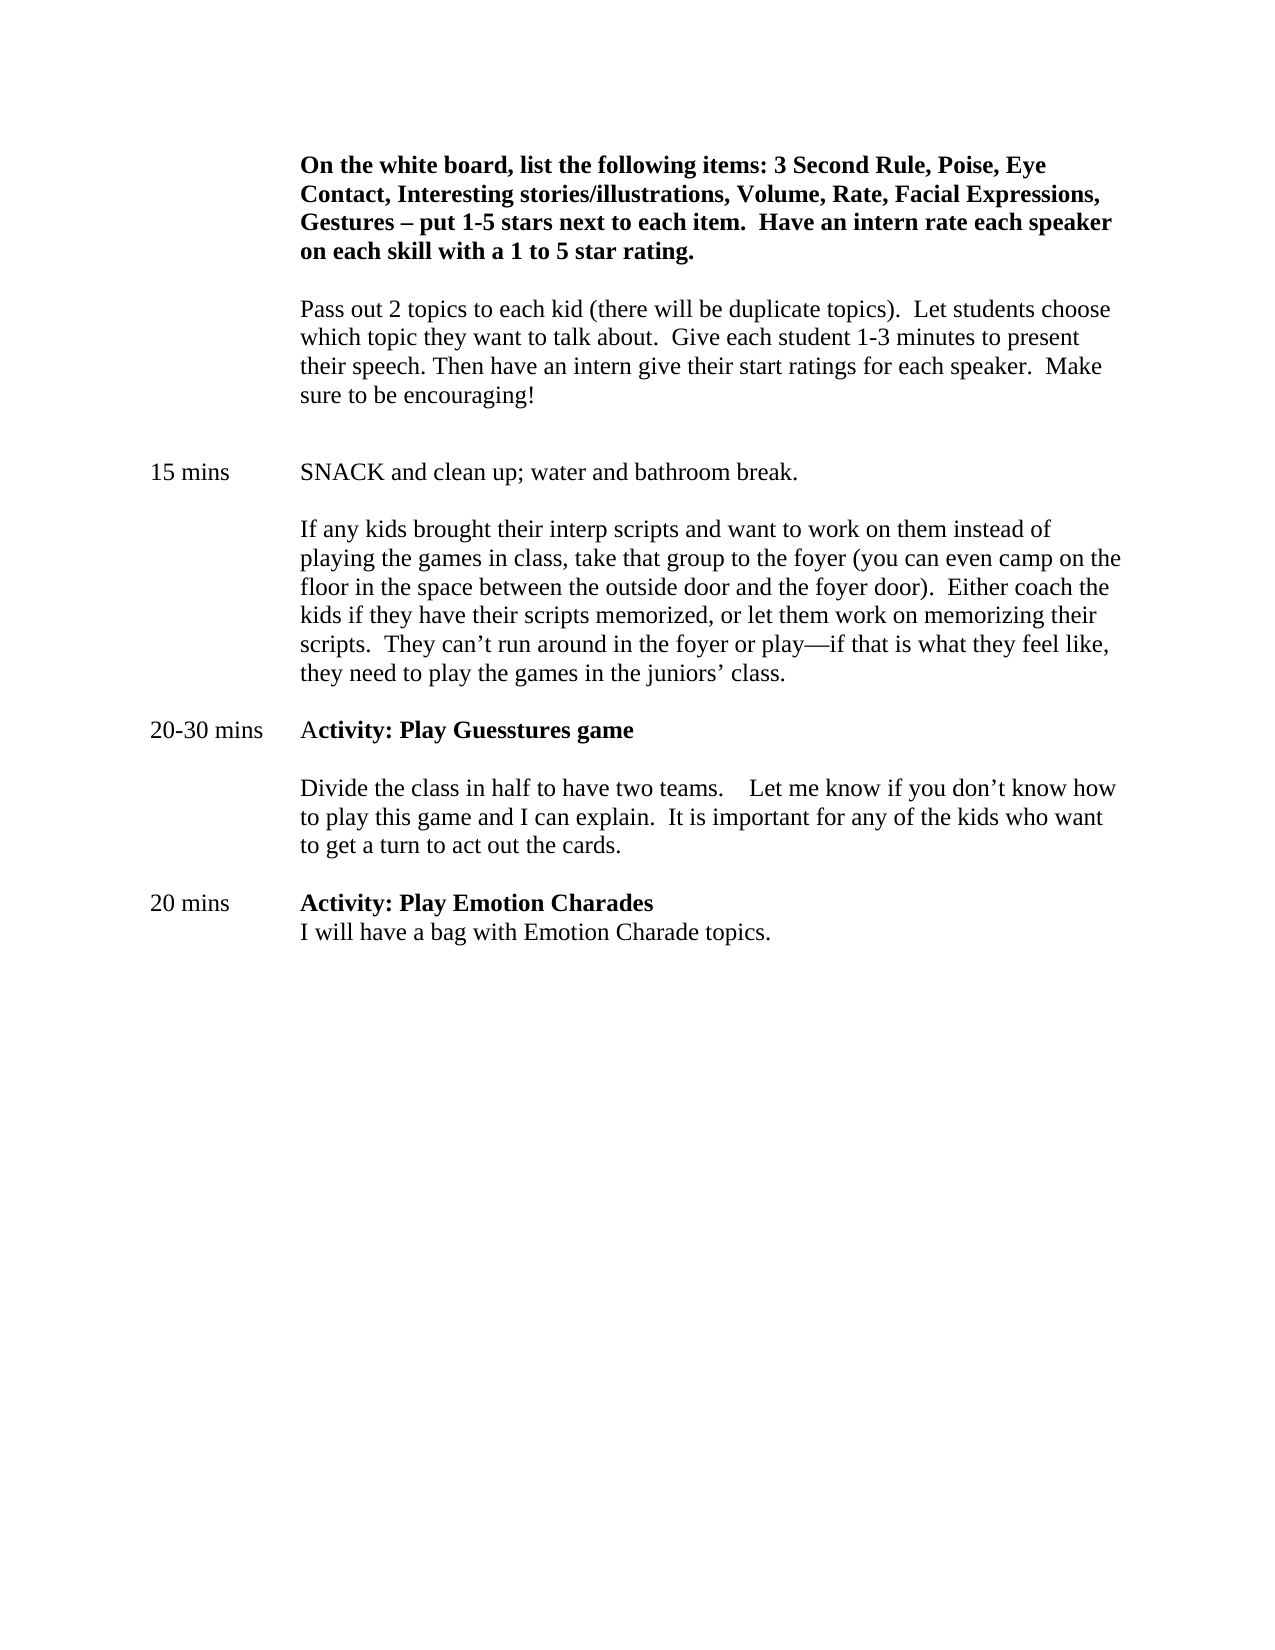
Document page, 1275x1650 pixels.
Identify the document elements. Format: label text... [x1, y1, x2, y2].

text Pass out 2 topics to each kid (there will be duplicate topics). Let students choose which topic they want to talk about. Give each student 1-3 minutes to present their speech. Then have an intern give their start ratings for each speaker. Make sure to be encouraging! [150, 294, 1125, 409]
text 20 mins Activity: Play Emotion Charades [150, 888, 1125, 917]
text 15 mins SNACK and clean up; water and bathroom break. [150, 457, 1125, 486]
text If any kids brought their interp scripts and want to work on them instead of playing the games in class, take that group to the foyer (you can even camp on the floor in the space between the outside door and the foyer door). Either coach the kids if they have their scripts memorized, or let them work on memorizing their scripts. They can’t run around in the foyer or play—if that is what they feel like, they need to play the games in the juniors’ class. [150, 514, 1125, 687]
text 20-30 mins Activity: Play Guesstures game [150, 716, 1125, 744]
text Divide the class in half to have two teams. Let me know if you don’t know how to play this game and I can explain. It is important for any of the kids who want to get a turn to act out the cards. [150, 773, 1125, 859]
text I will have a bag with Emotion Charade topics. [150, 917, 1125, 946]
text On the white board, list the following items: 3 Second Rule, Poise, Eye Contact, Interesting stories/illustrations, Volume, Rate, Facial Expressions, Gestures – put 1-5 stars next to each item. Have an intern rate each speaker on each skill with a 1 to 5 star rating. [150, 150, 1125, 265]
